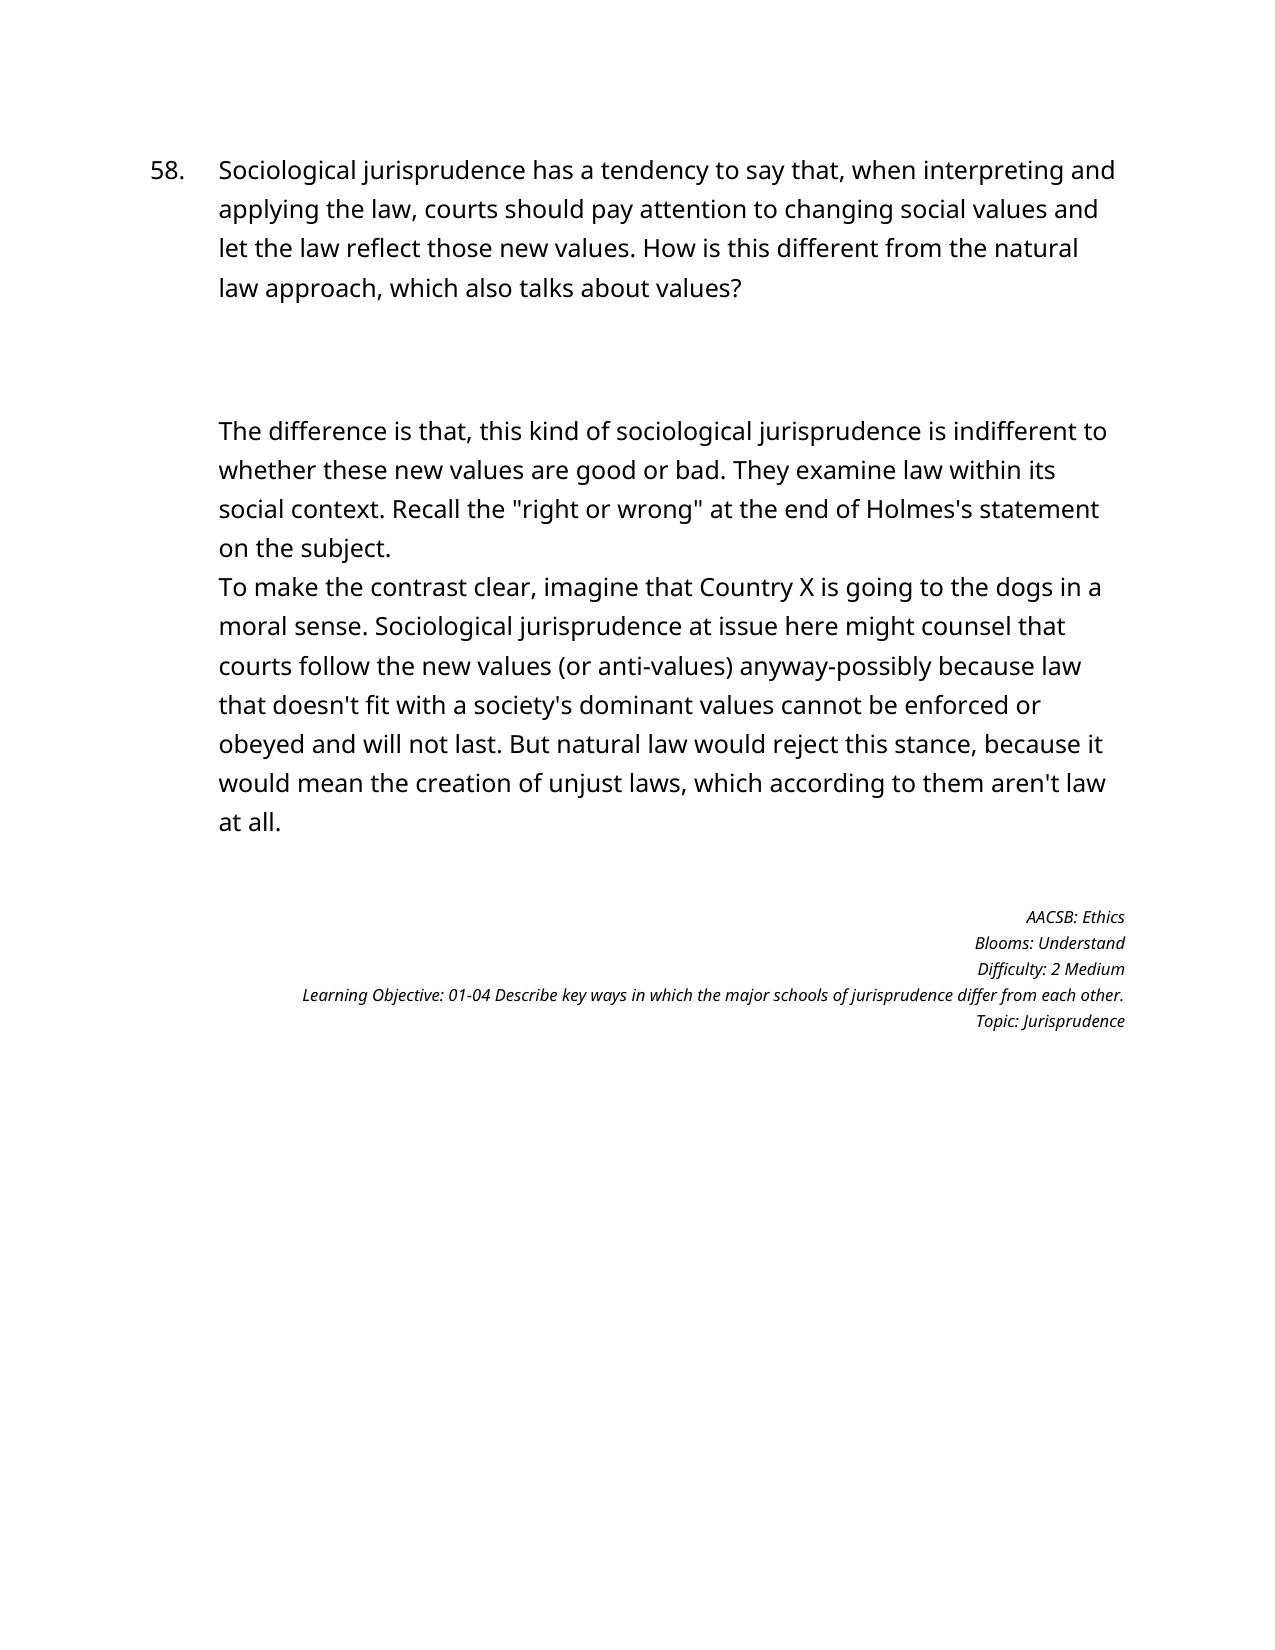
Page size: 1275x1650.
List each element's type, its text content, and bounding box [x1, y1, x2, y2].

table_header AACSB: Ethics Blooms: Understand Difficulty: 2 Medium Learning Objective: 01-04 Describe key ways in which the major schools of jurisprudence differ from each other. Topic: Jurisprudence [150, 905, 1125, 1068]
table_header Sociological jurisprudence has a tendency to say that, when interpreting and applying the law, courts should pay attention to changing social values and let the law reflect those new values. How is this different from the natural law approach, which also talks about values? The difference is that, this kind of sociological jurisprudence is indifferent to whether these new values are good or bad. They examine law within its social context. Recall the "right or wrong" at the end of Holmes's statement on the subject. To make the contrast clear, imagine that Country X is going to the dogs in a moral sense. Sociological jurisprudence at issue here might counsel that courts follow the new values (or anti-values) anyway-possibly because law that doesn't fit with a society's dominant values cannot be enforced or obeyed and will not last. But natural law would reject this stance, because it would mean the creation of unjust laws, which according to them aren't law at all. [218, 153, 1125, 876]
table_header 58. [150, 153, 218, 876]
